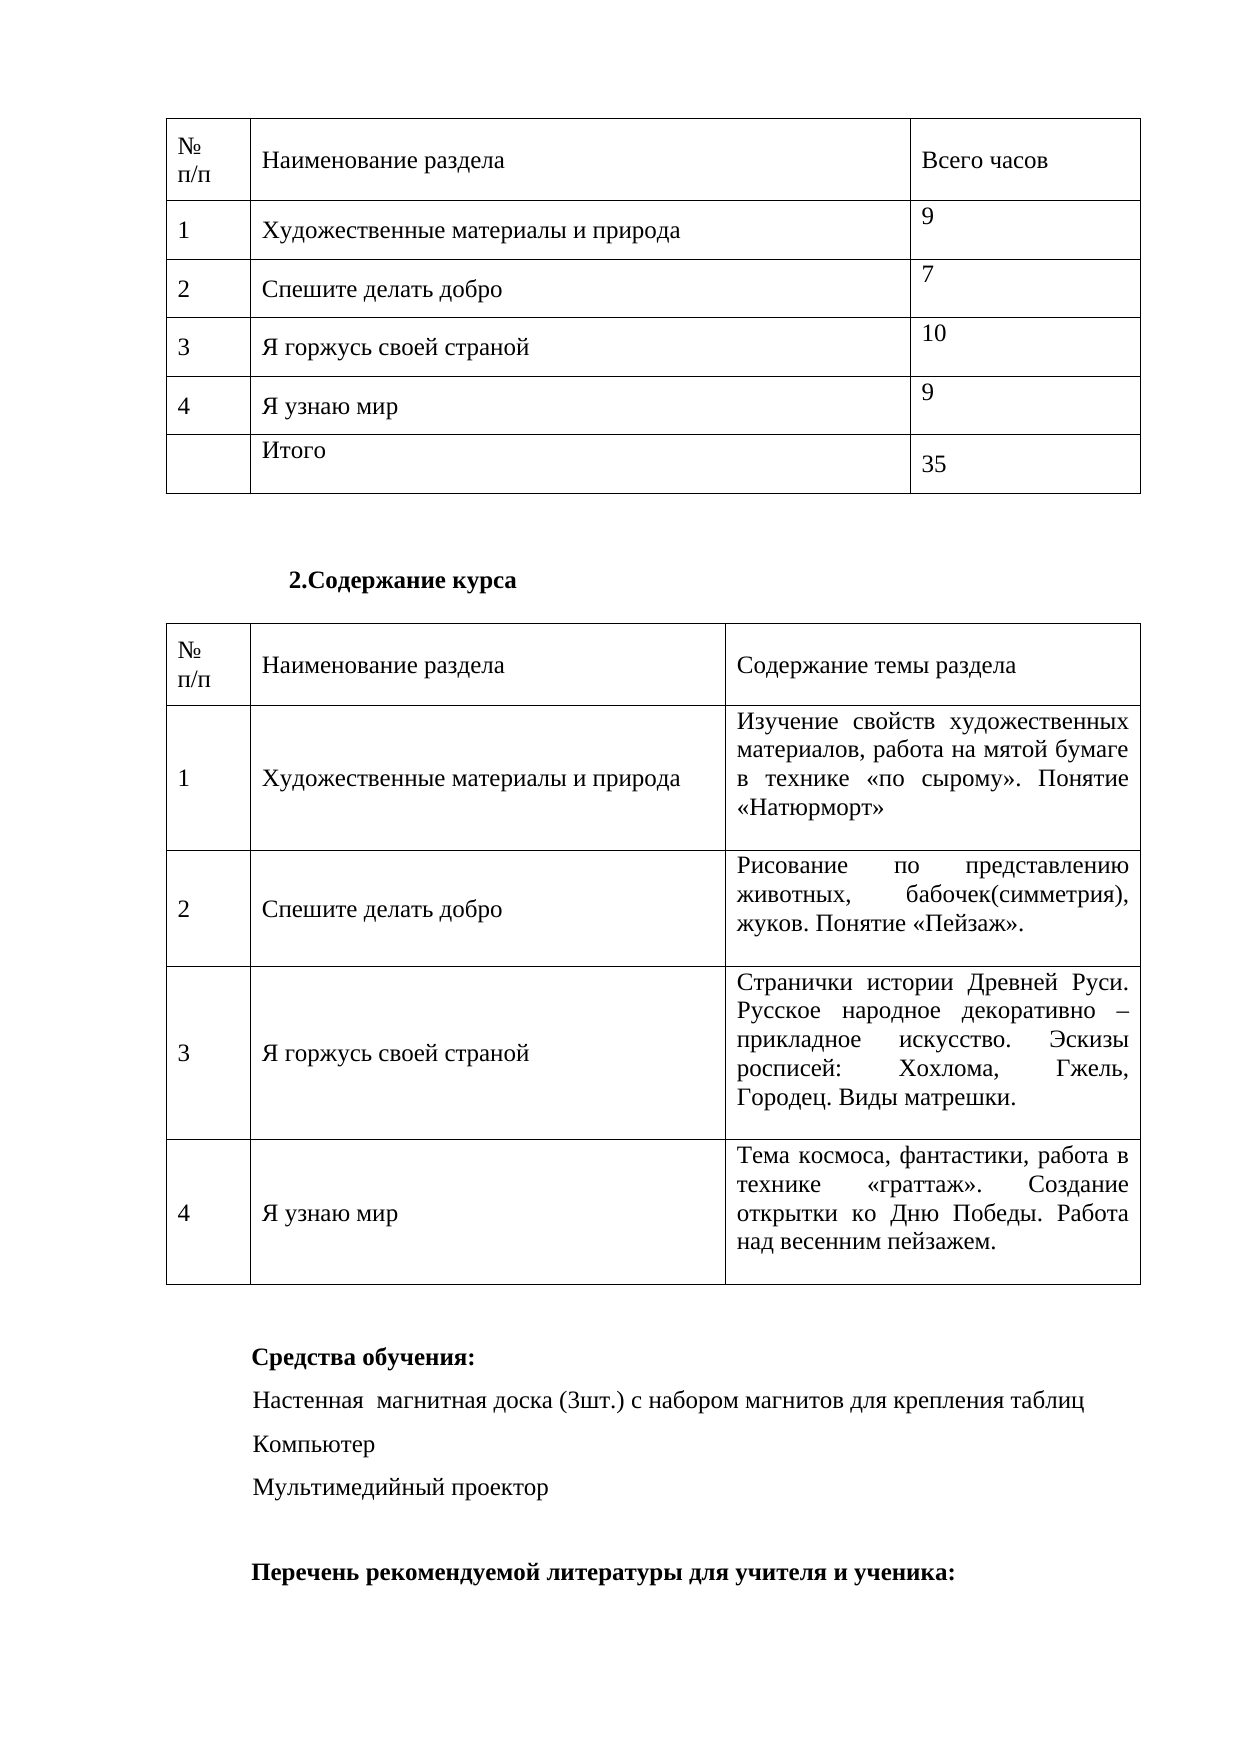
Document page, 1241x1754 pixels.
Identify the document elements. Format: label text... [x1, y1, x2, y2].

table_cell 4 [167, 1140, 250, 1284]
table_cell 3 [167, 318, 250, 376]
table_cell 3 [167, 967, 250, 1139]
table_cell Я горжусь своей страной [251, 967, 725, 1139]
table_cell Я узнаю мир [251, 1140, 725, 1284]
table_header № п/п [167, 119, 250, 200]
text Перечень рекомендуемой литературы для учителя и ученика: [251, 1557, 1152, 1586]
table_header Содержание темы раздела [726, 624, 1140, 705]
table_cell Тема космоса, фантастики, работа в технике «граттаж». Создание открытки ко Дню Победы. Работа над весенним пейзажем. [726, 1140, 1140, 1284]
table_cell Художественные материалы и природа [251, 706, 725, 849]
table_cell Я узнаю мир [251, 377, 910, 434]
table_cell Итого [251, 435, 910, 493]
table_cell Я горжусь своей страной [251, 318, 910, 376]
text Средства обучения: [251, 1342, 1152, 1371]
table_cell 9 [911, 377, 1140, 434]
table_cell Спешите делать добро [251, 260, 910, 317]
table_cell 7 [911, 260, 1140, 317]
table_header Наименование раздела [251, 624, 725, 705]
table_cell Изучение свойств художественных материалов, работа на мятой бумаге в технике «по сырому». Понятие «Натюрморт» [726, 706, 1140, 849]
table_cell 1 [167, 201, 250, 258]
table_cell Спешите делать добро [251, 851, 725, 966]
table_cell Рисование по представлению животных, бабочек(симметрия), жуков. Понятие «Пейзаж». [726, 851, 1140, 966]
table_cell 10 [911, 318, 1140, 376]
table_cell 2 [167, 260, 250, 317]
text 2.Содержание курса [288, 566, 1152, 594]
table_cell Странички истории Древней Руси. Русское народное декоративно – прикладное искусство. Эскизы росписей: Хохлома, Гжель, Городец. Виды матрешки. [726, 967, 1140, 1139]
text Настенная магнитная доска (3шт.) с набором магнитов для крепления таблиц [252, 1386, 1152, 1414]
table_header № п/п [167, 624, 250, 705]
table_cell 1 [167, 706, 250, 849]
table_header Наименование раздела [251, 119, 910, 200]
table_cell 2 [167, 851, 250, 966]
table_header Всего часов [911, 119, 1140, 200]
table_cell 4 [167, 377, 250, 434]
text Компьютер [252, 1429, 1152, 1457]
table_cell Художественные материалы и природа [251, 201, 910, 258]
table_cell 35 [911, 435, 1140, 493]
table_cell [167, 435, 250, 493]
text Мультимедийный проектор [252, 1472, 1152, 1501]
table_cell 9 [911, 201, 1140, 258]
